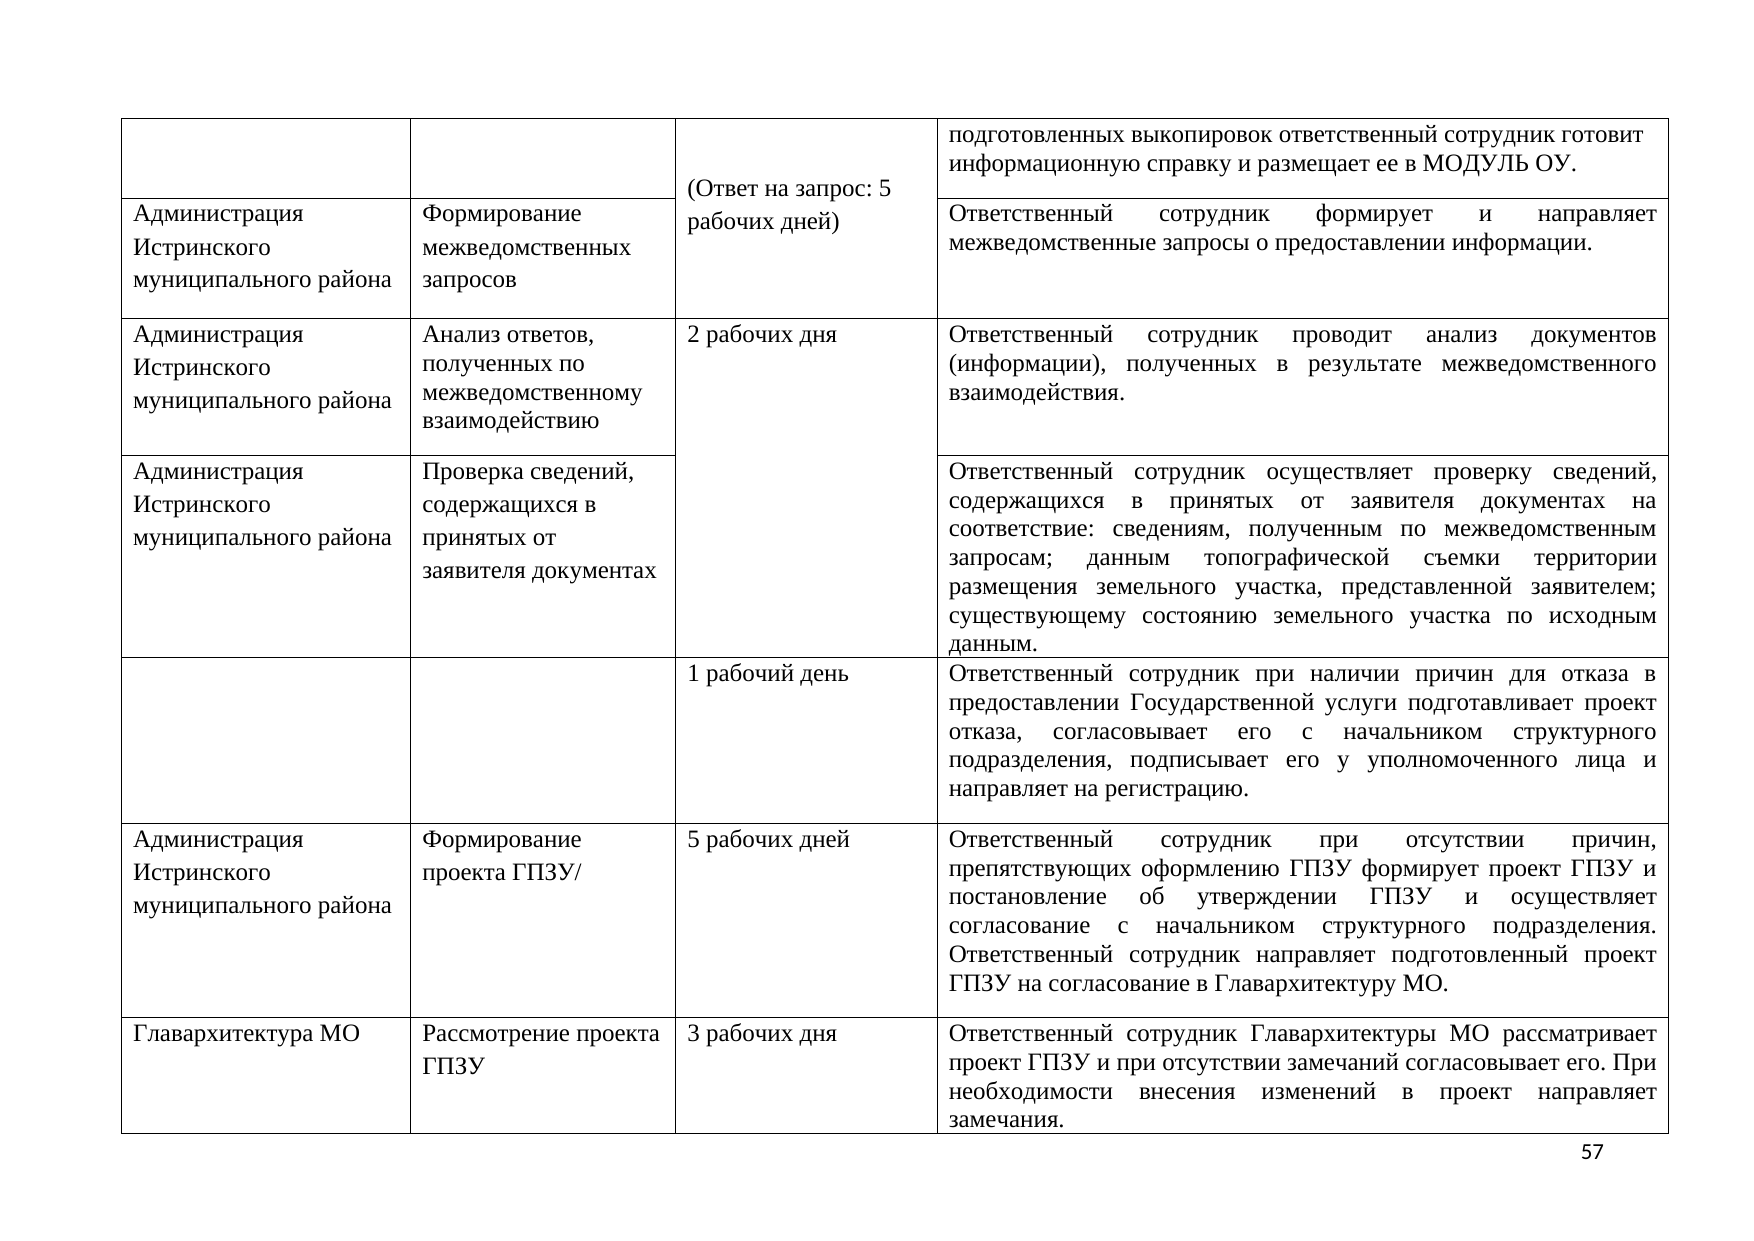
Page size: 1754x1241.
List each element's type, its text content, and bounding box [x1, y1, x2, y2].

table_cell Проверка сведений, содержащихся в принятых от заявителя документах [411, 456, 675, 657]
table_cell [122, 119, 410, 197]
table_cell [938, 119, 1668, 197]
table_cell Администрация Истринского муниципального района [122, 319, 410, 455]
table_cell 1 рабочий день [676, 658, 937, 823]
table_cell Администрация Истринского муниципального района [122, 199, 410, 318]
table_cell Ответственный сотрудник Главархитектуры МО рассматривает проект ГПЗУ и при отсутствии замечаний согласовывает его. При необходимости внесения изменений в проект направляет замечания. [938, 1018, 1668, 1133]
table_cell Ответственный сотрудник при наличии причин для отказа в предоставлении Государственной услуги подготавливает проект отказа, согласовывает его с начальником структурного подразделения, подписывает его у уполномоченного лица и направляет на регистрацию. [938, 658, 1668, 823]
table_cell Ответственный сотрудник осуществляет проверку сведений, содержащихся в принятых от заявителя документах на соответствие: сведениям, полученным по межведомственным запросам; данным топографической съемки территории размещения земельного участка, представленной заявителем; существующему состоянию земельного участка по исходным данным. [938, 456, 1668, 657]
table_cell 5 рабочих дней [676, 824, 937, 1017]
table_cell [411, 658, 675, 823]
table_cell 3 рабочих дня [676, 1018, 937, 1133]
table_cell [122, 658, 410, 823]
table_cell Анализ ответов, полученных по межведомственному взаимодействию [411, 319, 675, 455]
table_cell Рассмотрение проекта ГПЗУ [411, 1018, 675, 1133]
table_cell Ответственный сотрудник формирует и направляет межведомственные запросы о предоставлении информации. [938, 199, 1668, 318]
table_cell Главархитектура МО [122, 1018, 410, 1133]
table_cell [411, 119, 675, 197]
table_cell Формирование проекта ГПЗУ/ [411, 824, 675, 1017]
table_cell Ответственный сотрудник проводит анализ документов (информации), полученных в результате межведомственного взаимодействия. [938, 319, 1668, 455]
table_cell Администрация Истринского муниципального района [122, 824, 410, 1017]
table_cell Ответственный сотрудник при отсутствии причин, препятствующих оформлению ГПЗУ формирует проект ГПЗУ и постановление об утверждении ГПЗУ и осуществляет согласование с начальником структурного подразделения. Ответственный сотрудник направляет подготовленный проект ГПЗУ на согласование в Главархитектуру МО. [938, 824, 1668, 1017]
table_cell Администрация Истринского муниципального района [122, 456, 410, 657]
table_cell 2 рабочих дня [676, 319, 937, 657]
table_cell Формирование межведомственных запросов [411, 199, 675, 318]
